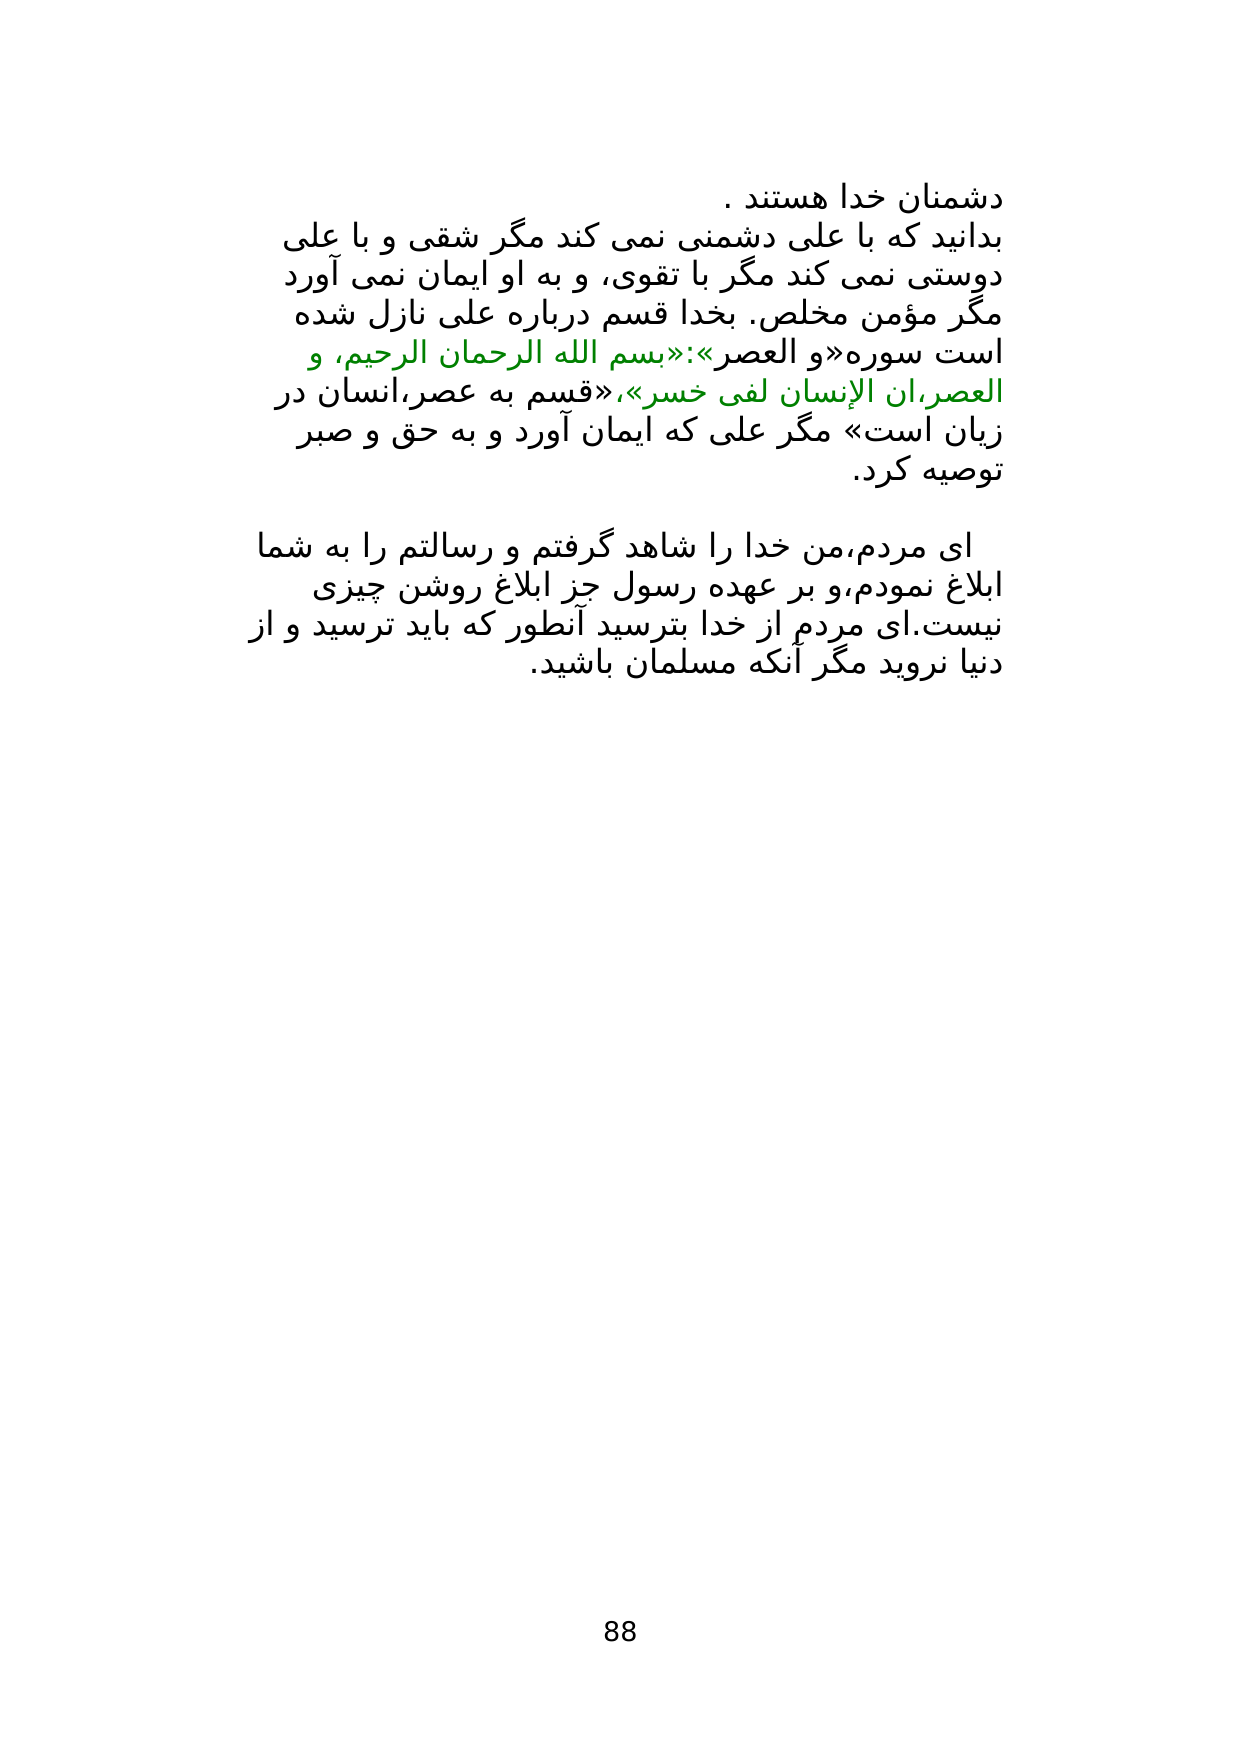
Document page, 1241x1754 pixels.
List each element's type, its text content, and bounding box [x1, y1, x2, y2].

text ای مردم،من خدا را شاهد گرفتم و رسالتم را به شما ابلاغ نمودم،و بر عهده رسول جز ابلاغ روشن چیزی نیست.ای مردم از خدا بترسید آنطور که باید ترسید و از دنیا نروید مگر آنکه مسلمان باشید. [236, 526, 1004, 682]
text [236, 177, 1004, 488]
